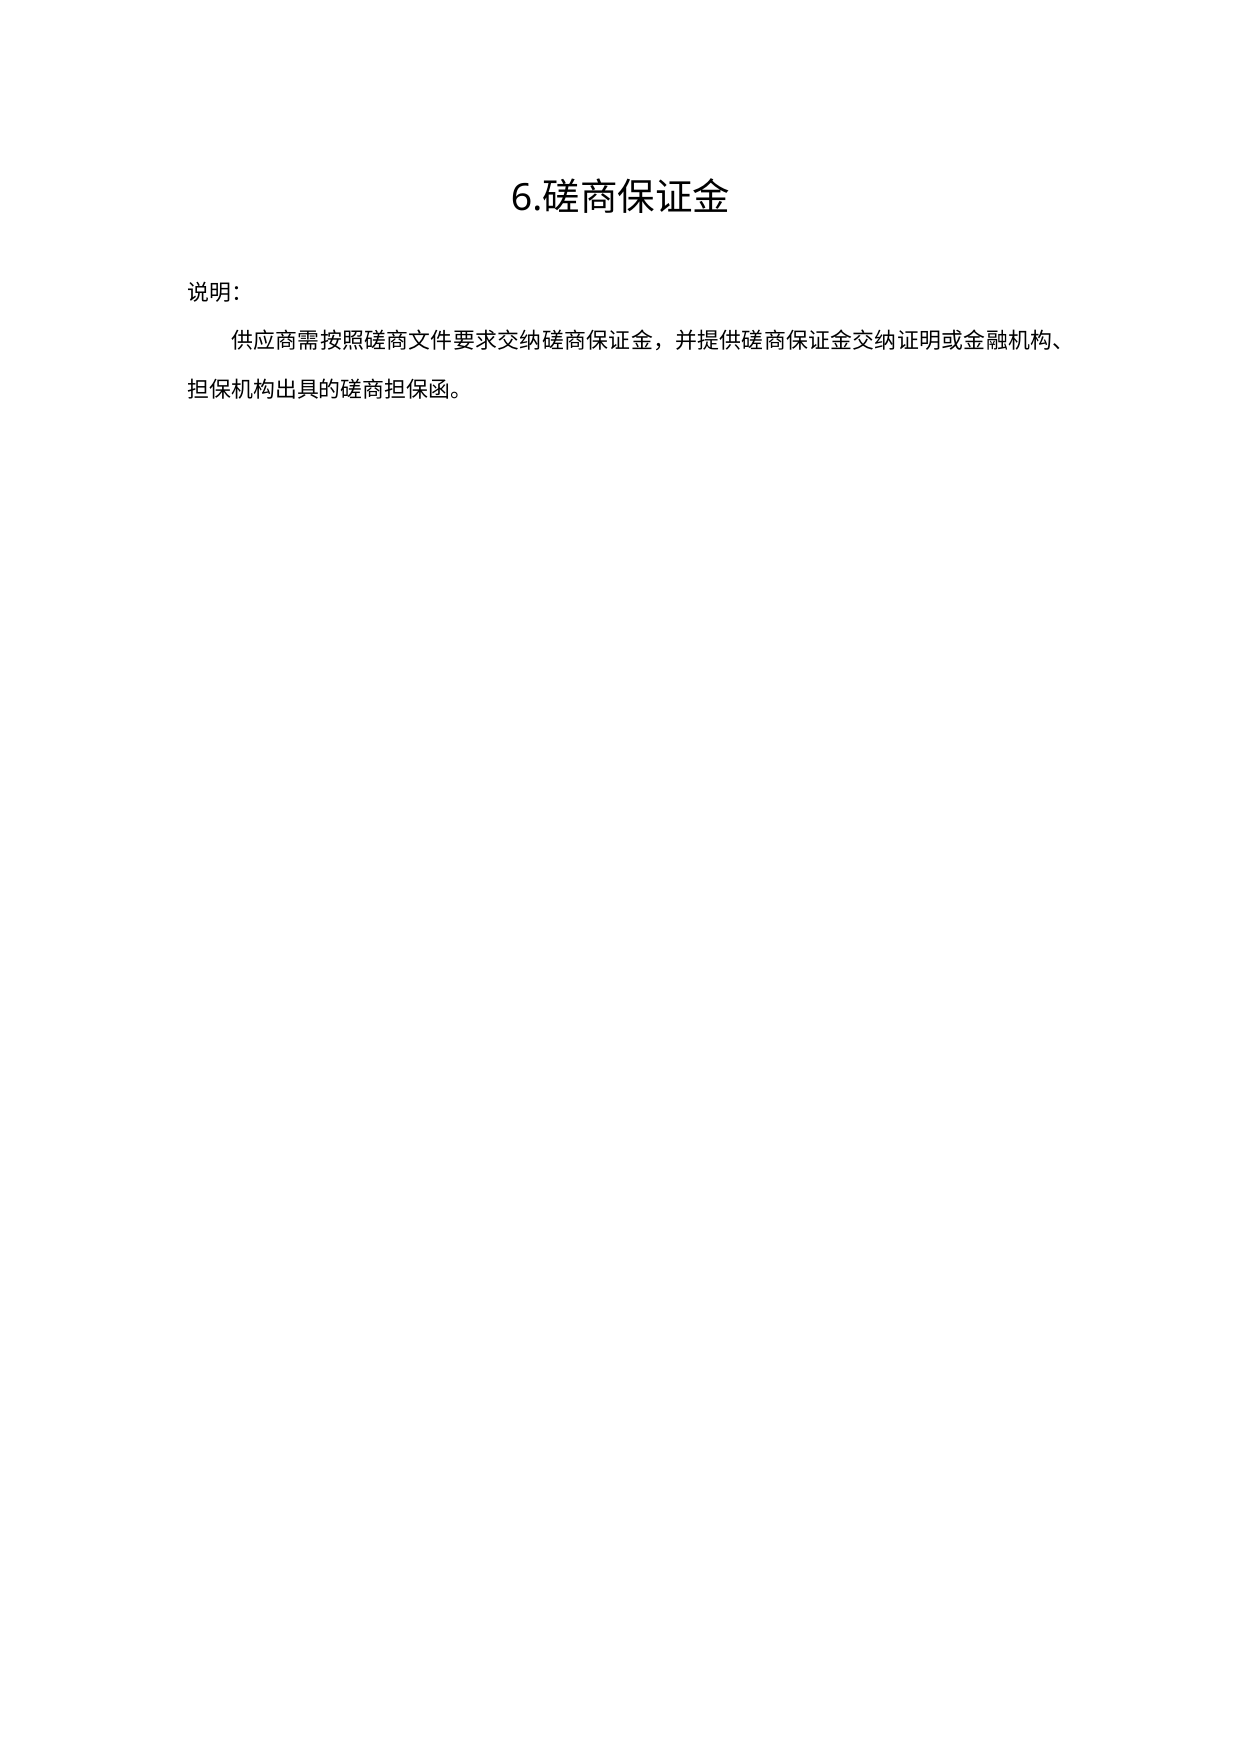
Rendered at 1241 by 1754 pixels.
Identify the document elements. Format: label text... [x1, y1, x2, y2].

text 6.磋商保证金 [187, 162, 1053, 227]
text 说明： [187, 274, 1053, 307]
text 供应商需按照磋商文件要求交纳磋商保证金，并提供磋商保证金交纳证明或金融机构、担保机构出具的磋商担保函。 [187, 323, 1053, 404]
